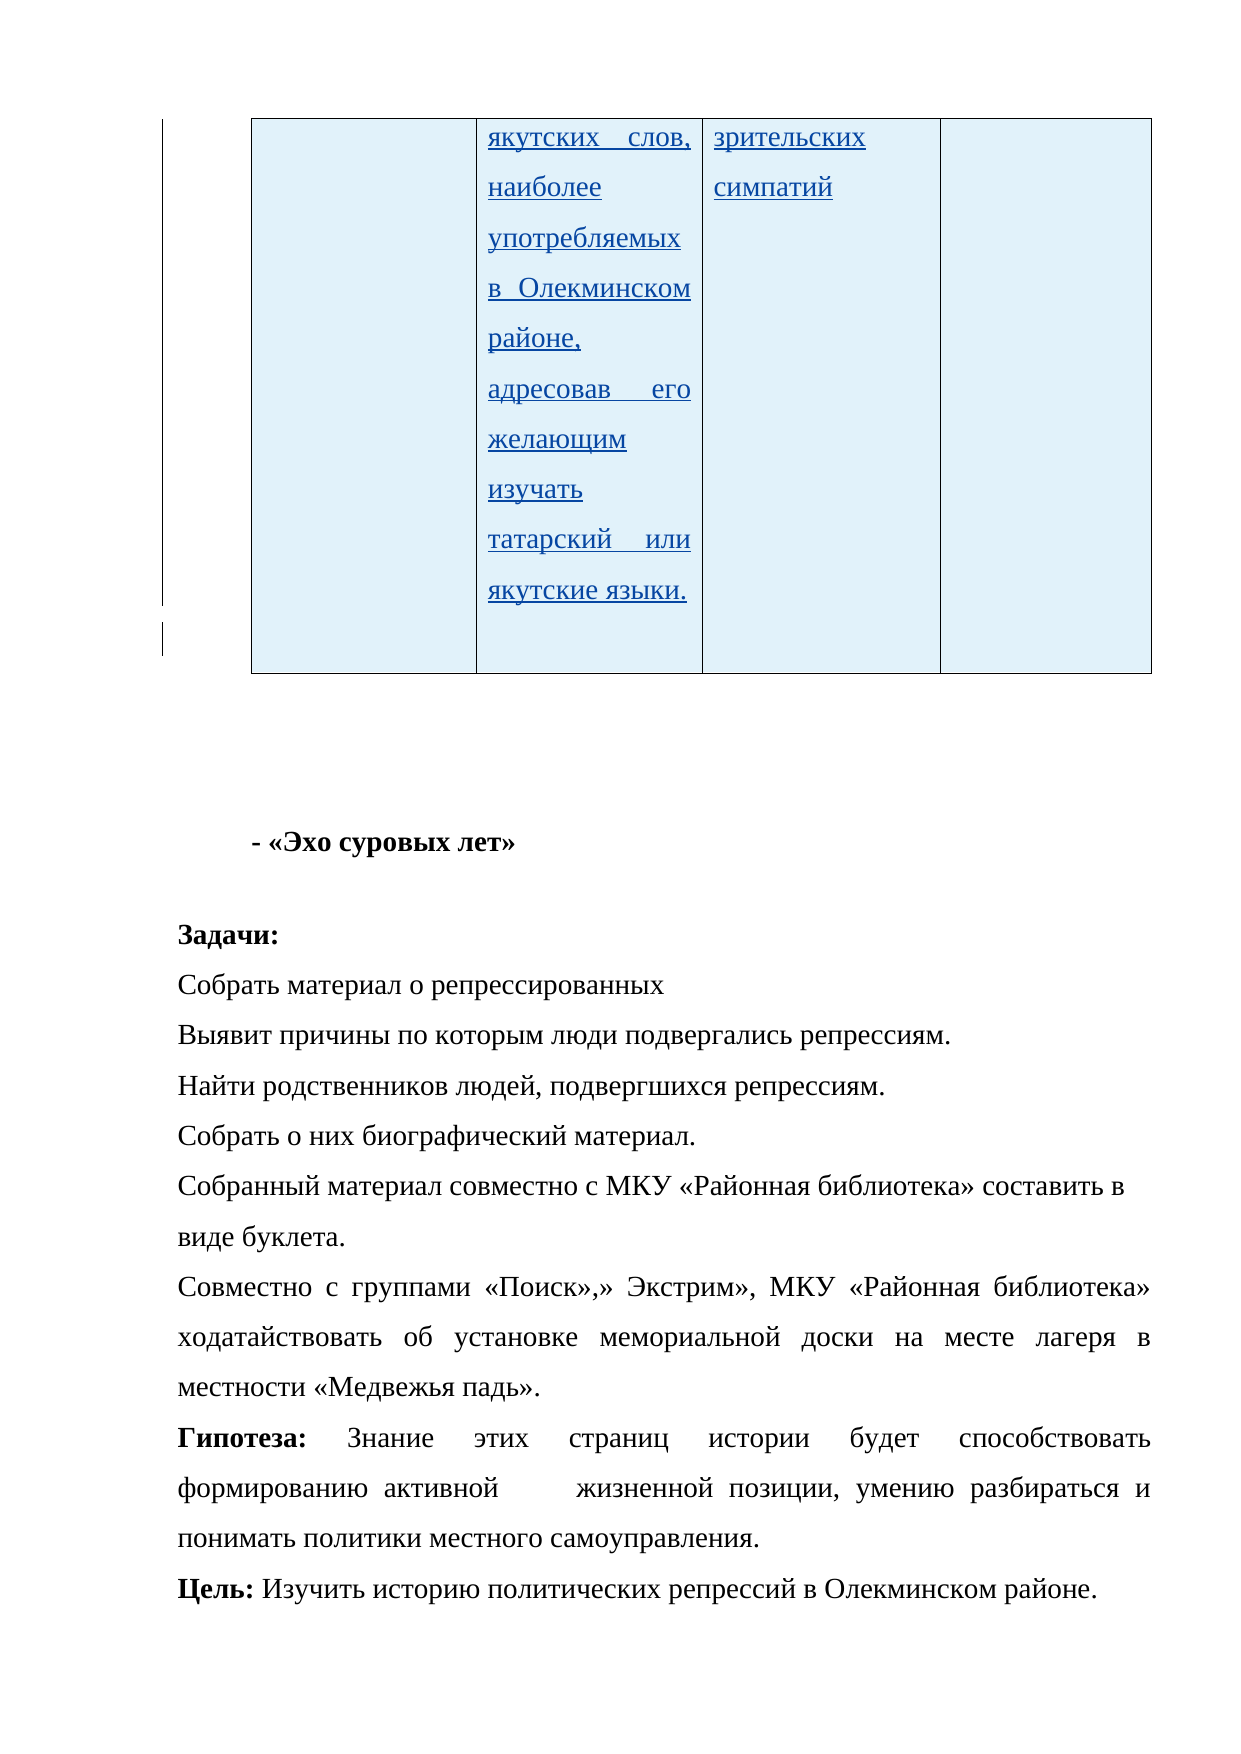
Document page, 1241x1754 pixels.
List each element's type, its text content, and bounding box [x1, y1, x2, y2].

text Цель: Изучить историю политических репрессий в Олекминском районе. [177, 1571, 1152, 1604]
text Гипотеза: Знание этих страниц истории будет способствовать формированию активной жизненной позиции, умению разбираться и понимать политики местного самоуправления. [177, 1420, 1152, 1554]
text Совместно с группами «Поиск»,» Экстрим», МКУ «Районная библиотека» ходатайствовать об установке мемориальной доски на месте лагеря в местности «Медвежья падь». [177, 1269, 1152, 1403]
text Собранный материал совместно с МКУ «Районная библиотека» составить в виде буклета. [177, 1168, 1152, 1252]
text - «Эхо суровых лет» [251, 824, 1152, 858]
text Найти родственников людей, подвергшихся репрессиям. [177, 1068, 1152, 1101]
text Собрать о них биографический материал. [177, 1118, 1152, 1152]
text Выявит причины по которым люди подвергались репрессиям. [177, 1017, 1152, 1051]
text Собрать материал о репрессированных [177, 967, 1152, 1001]
text Задачи: [177, 917, 1152, 950]
